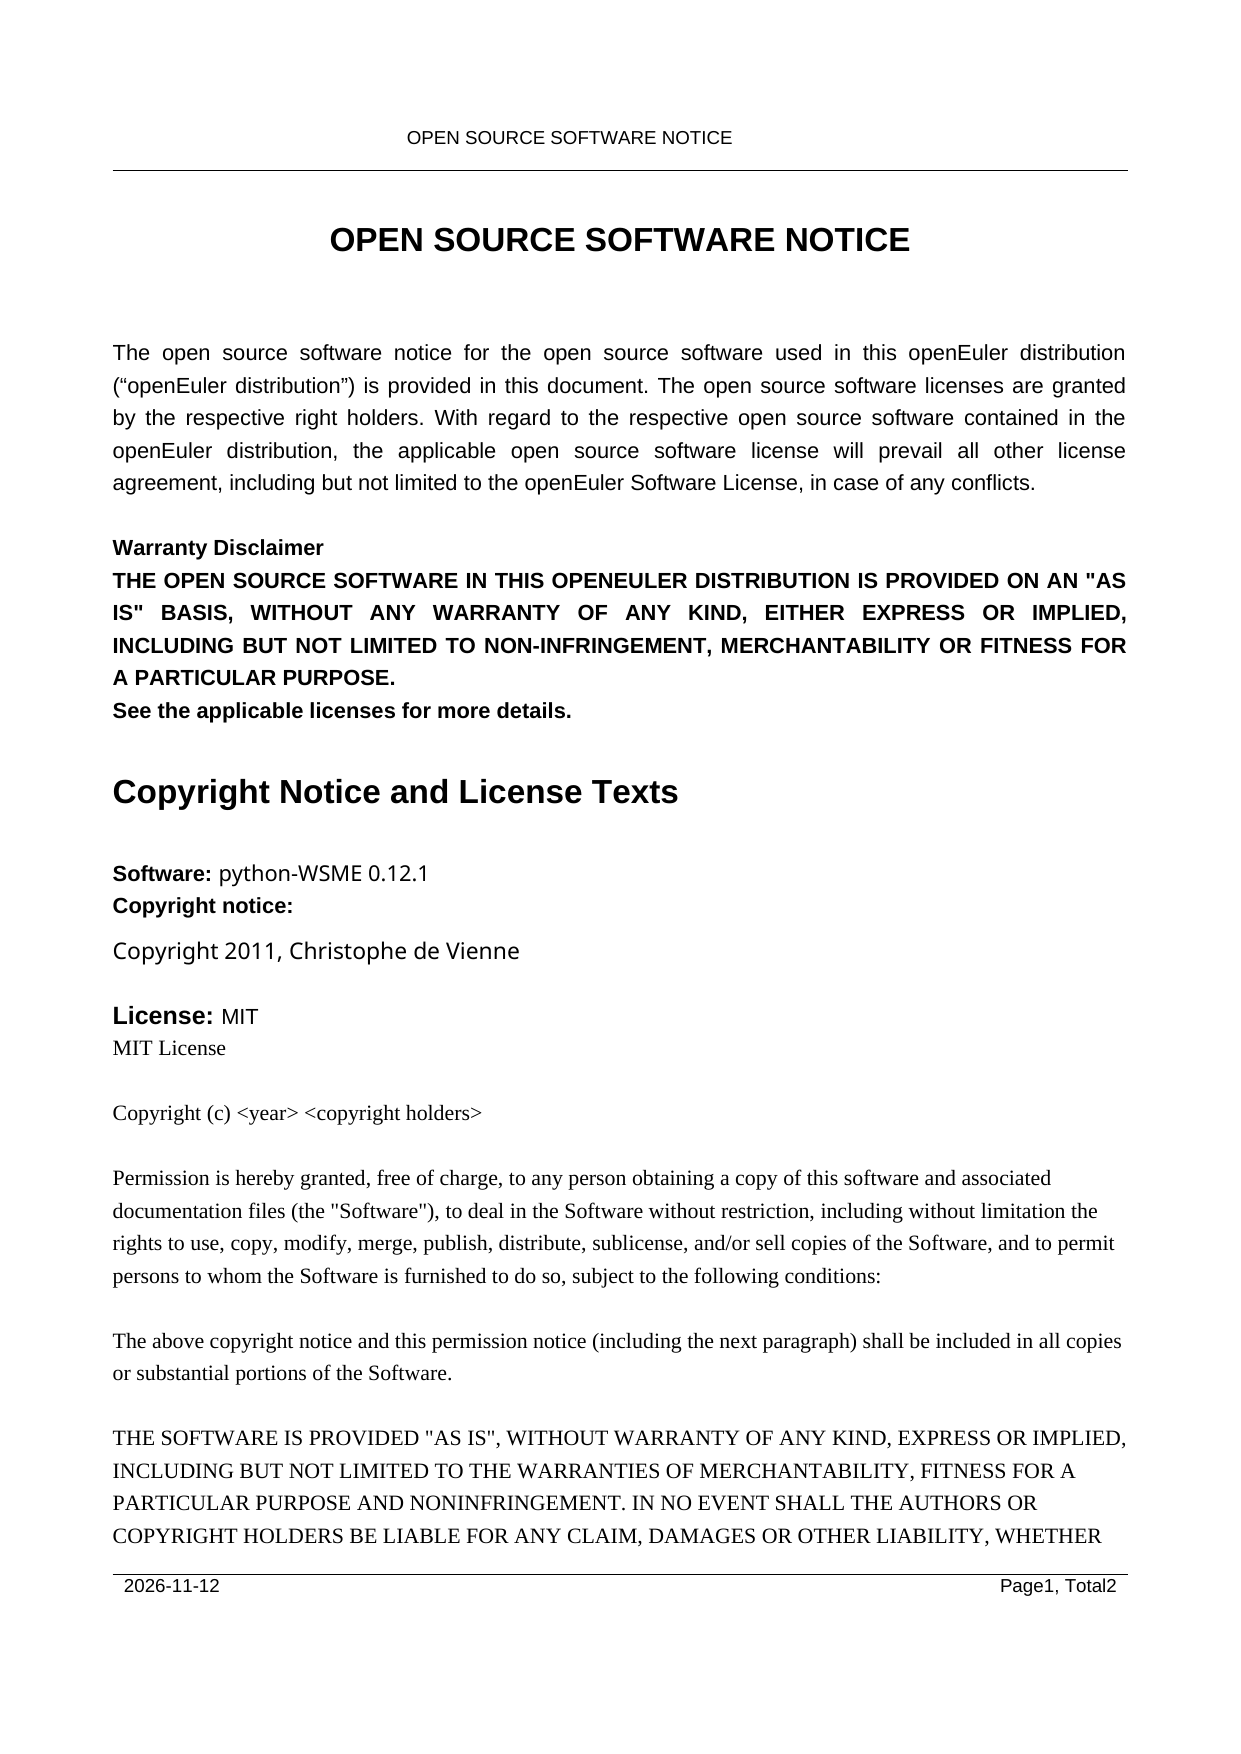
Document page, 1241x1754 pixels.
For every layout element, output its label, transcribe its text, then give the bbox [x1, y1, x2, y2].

text Copyright notice: [112, 889, 1128, 921]
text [112, 1031, 1128, 1551]
text License: MIT [112, 999, 1128, 1031]
text OPEN SOURCE SOFTWARE NOTICE [112, 206, 1128, 271]
title Software: python-WSME 0.12.1 [112, 856, 1128, 889]
text The open source software notice for the open source software used in this openEuler distribution (“openEuler distribution”) is provided in this document. The open source software licenses are granted by the respective right holders. With regard to the respective open source software contained in the openEuler distribution, the applicable open source software license will prevail all other license agreement, including but not limited to the openEuler Software License, in case of any conflicts. [112, 336, 1128, 499]
text Copyright Notice and License Texts [112, 759, 1128, 824]
text THE OPEN SOURCE SOFTWARE IN THIS OPENEULER DISTRIBUTION IS PROVIDED ON AN "AS IS" BASIS, WITHOUT ANY WARRANTY OF ANY KIND, EITHER EXPRESS OR IMPLIED, INCLUDING BUT NOT LIMITED TO NON-INFRINGEMENT, MERCHANTABILITY OR FITNESS FOR A PARTICULAR PURPOSE. See the applicable licenses for more details. [112, 564, 1128, 726]
text Warranty Disclaimer [112, 531, 1128, 564]
text Copyright 2011, Christophe de Vienne [112, 934, 1128, 999]
